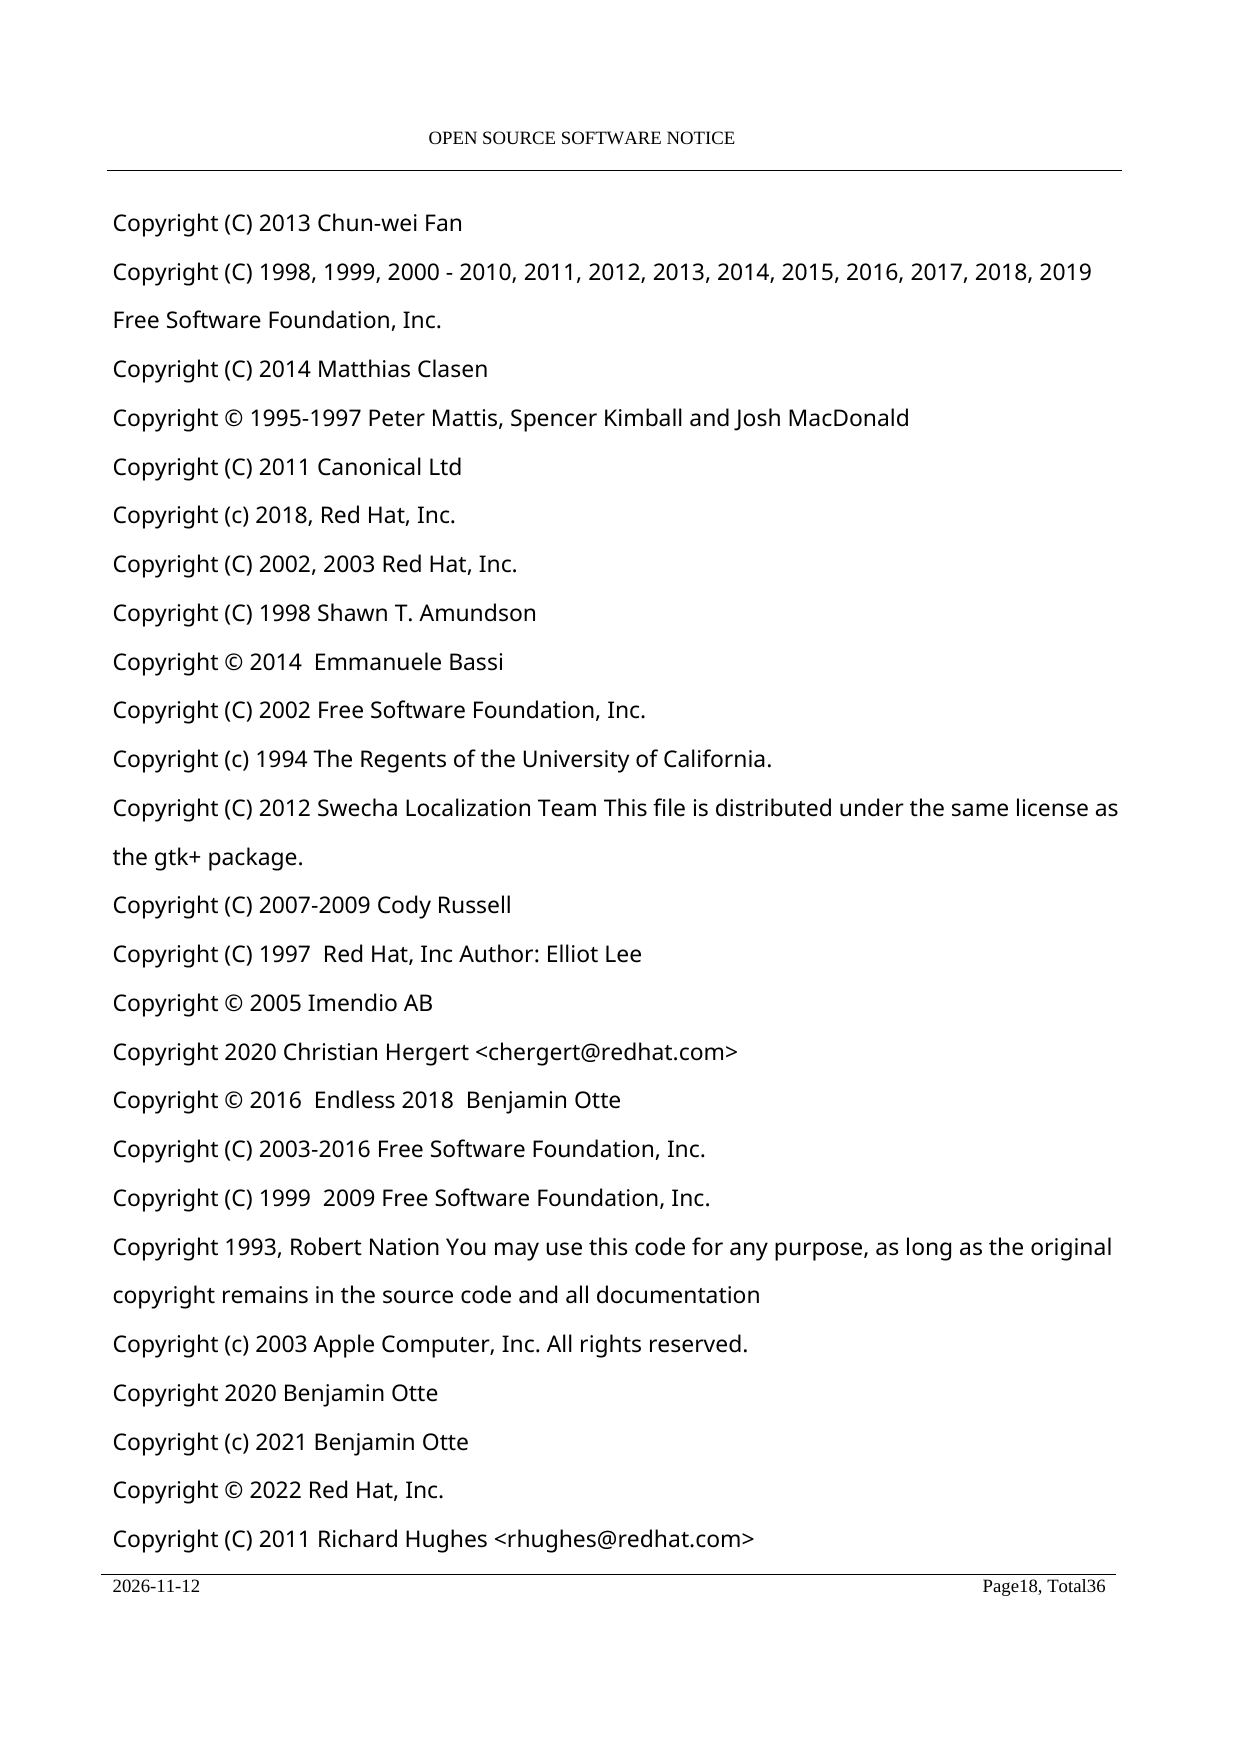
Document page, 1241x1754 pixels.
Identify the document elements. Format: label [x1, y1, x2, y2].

text [112, 206, 1128, 1555]
